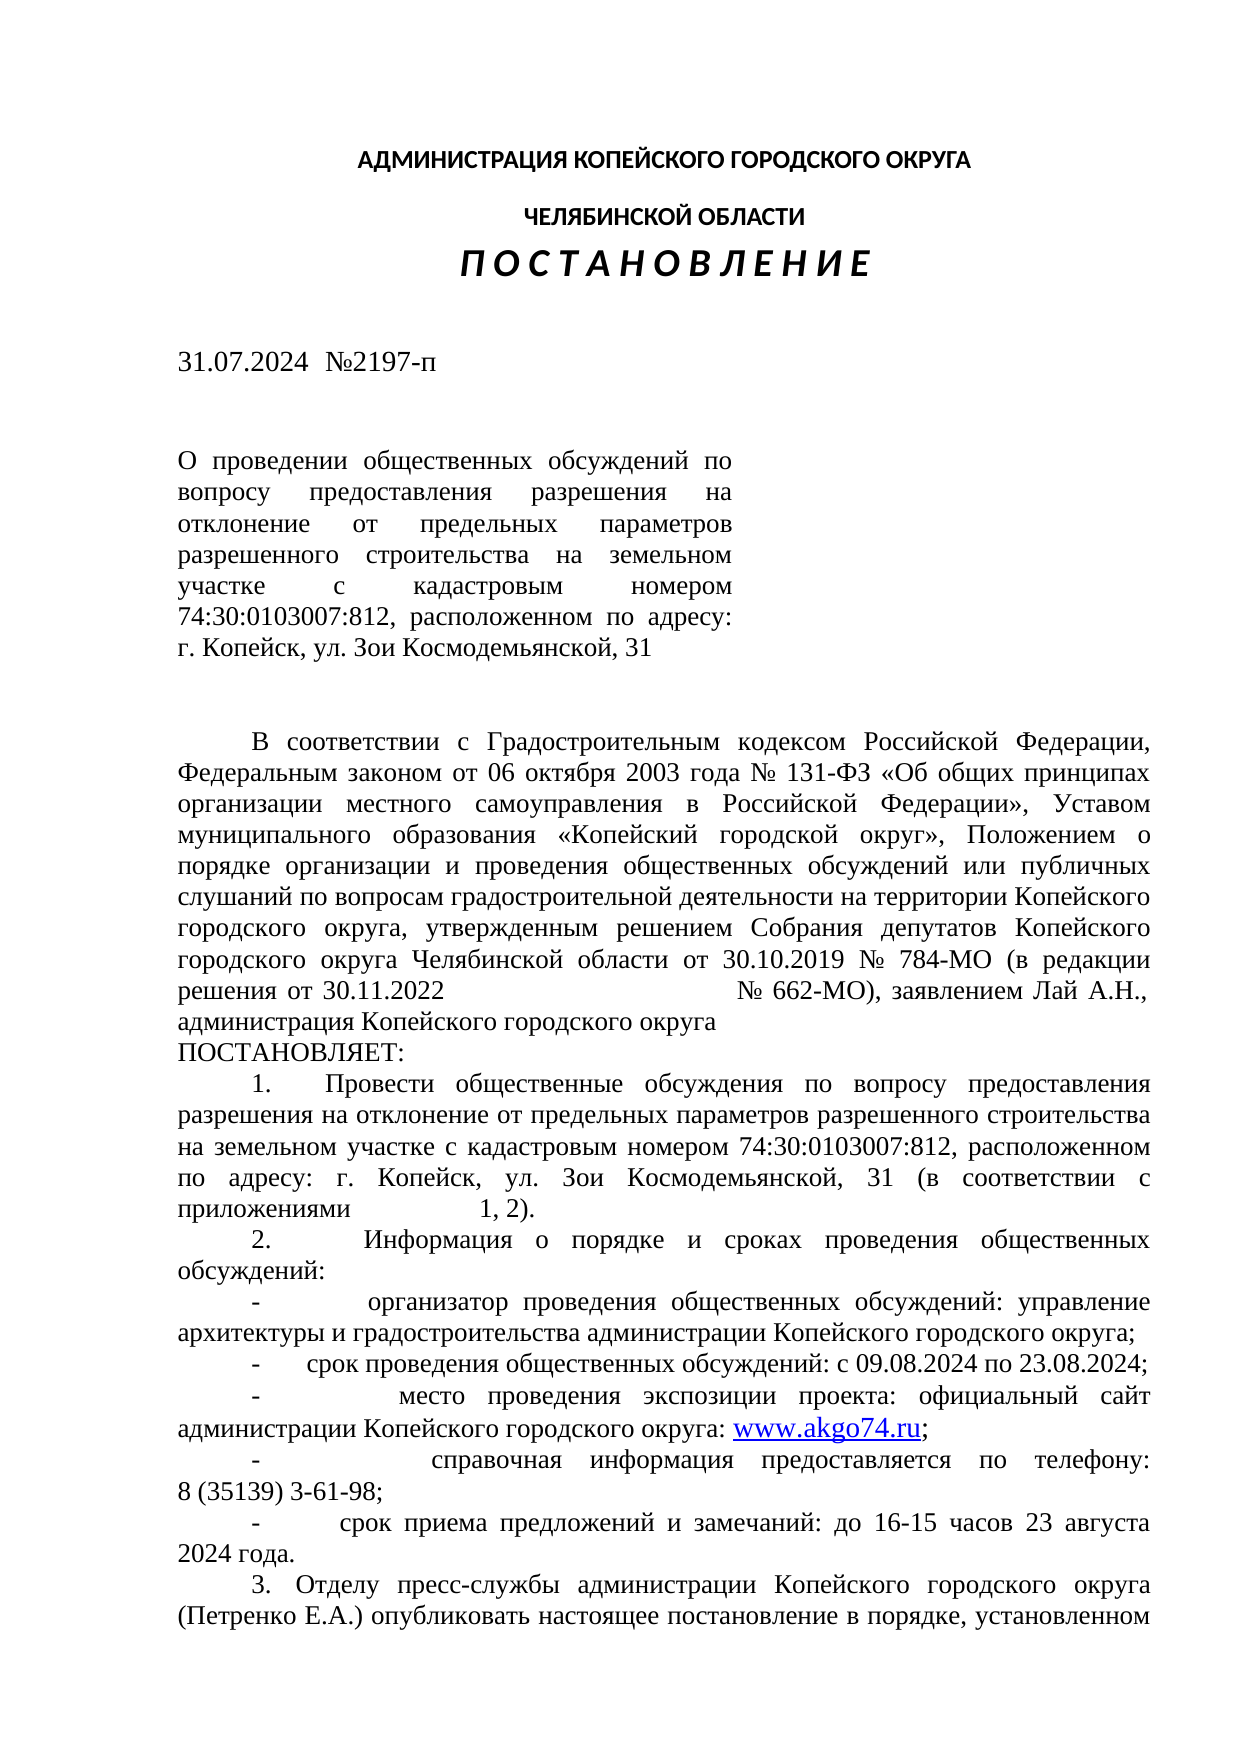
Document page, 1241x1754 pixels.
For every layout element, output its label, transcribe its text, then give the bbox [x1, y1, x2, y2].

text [177, 1568, 1152, 1630]
text ЧЕЛЯБИНСКОЙ ОБЛАСТИ [177, 200, 1152, 232]
text - место проведения экспозиции проекта: официальный сайт администрации Копейского городского округа: www.akgo74.ru; [177, 1379, 1152, 1443]
text П О С Т А Н О В Л Е Н И Е [177, 238, 1152, 286]
text - справочная информация предоставляется по телефону: 8 (35139) 3-61-98; [177, 1443, 1152, 1506]
text 2. Информация о порядке и сроках проведения общественных обсуждений: [177, 1223, 1152, 1285]
text 31.07.2024 №2197-п [177, 344, 1152, 377]
text - срок приема предложений и замечаний: до 16-15 часов 23 августа 2024 года. [177, 1506, 1152, 1568]
text В соответствии с Градостроительным кодексом Российской Федерации, Федеральным законом от 06 октября 2003 года № 131-ФЗ «Об общих принципах организации местного самоуправления в Российской Федерации», Уставом муниципального образования «Копейский городской округ», Положением о порядке организации и проведения общественных обсуждений или публичных слушаний по вопросам градостроительной деятельности на территории Копейского городского округа, утвержденным решением Собрания депутатов Копейского городского округа Челябинской области от 30.10.2019 № 784-МО (в редакции решения от 30.11.2022 № 662-МО), заявлением Лай А.Н., администрация Копейского городского округа [177, 725, 1152, 1036]
text - организатор проведения общественных обсуждений: управление архитектуры и градостроительства администрации Копейского городского округа; [177, 1285, 1152, 1348]
table_header О проведении общественных обсуждений по вопросу предоставления разрешения на отклонение от предельных параметров разрешенного строительства на земельном участке с кадастровым номером 74:30:0103007:812, расположенном по адресу: г. Копейск, ул. Зои Космодемьянской, 31 [166, 444, 744, 693]
text ПОСТАНОВЛЯЕТ: [177, 1036, 1152, 1067]
text 1. Провести общественные обсуждения по вопросу предоставления разрешения на отклонение от предельных параметров разрешенного строительства на земельном участке с кадастровым номером 74:30:0103007:812, расположенном по адресу: г. Копейск, ул. Зои Космодемьянской, 31 (в соответствии с приложениями 1, 2). [177, 1067, 1152, 1223]
text АДМИНИСТРАЦИЯ КОПЕЙСКОГО ГОРОДСКОГО ОКРУГА [177, 143, 1152, 175]
text - срок проведения общественных обсуждений: с 09.08.2024 по 23.08.2024; [177, 1348, 1152, 1379]
